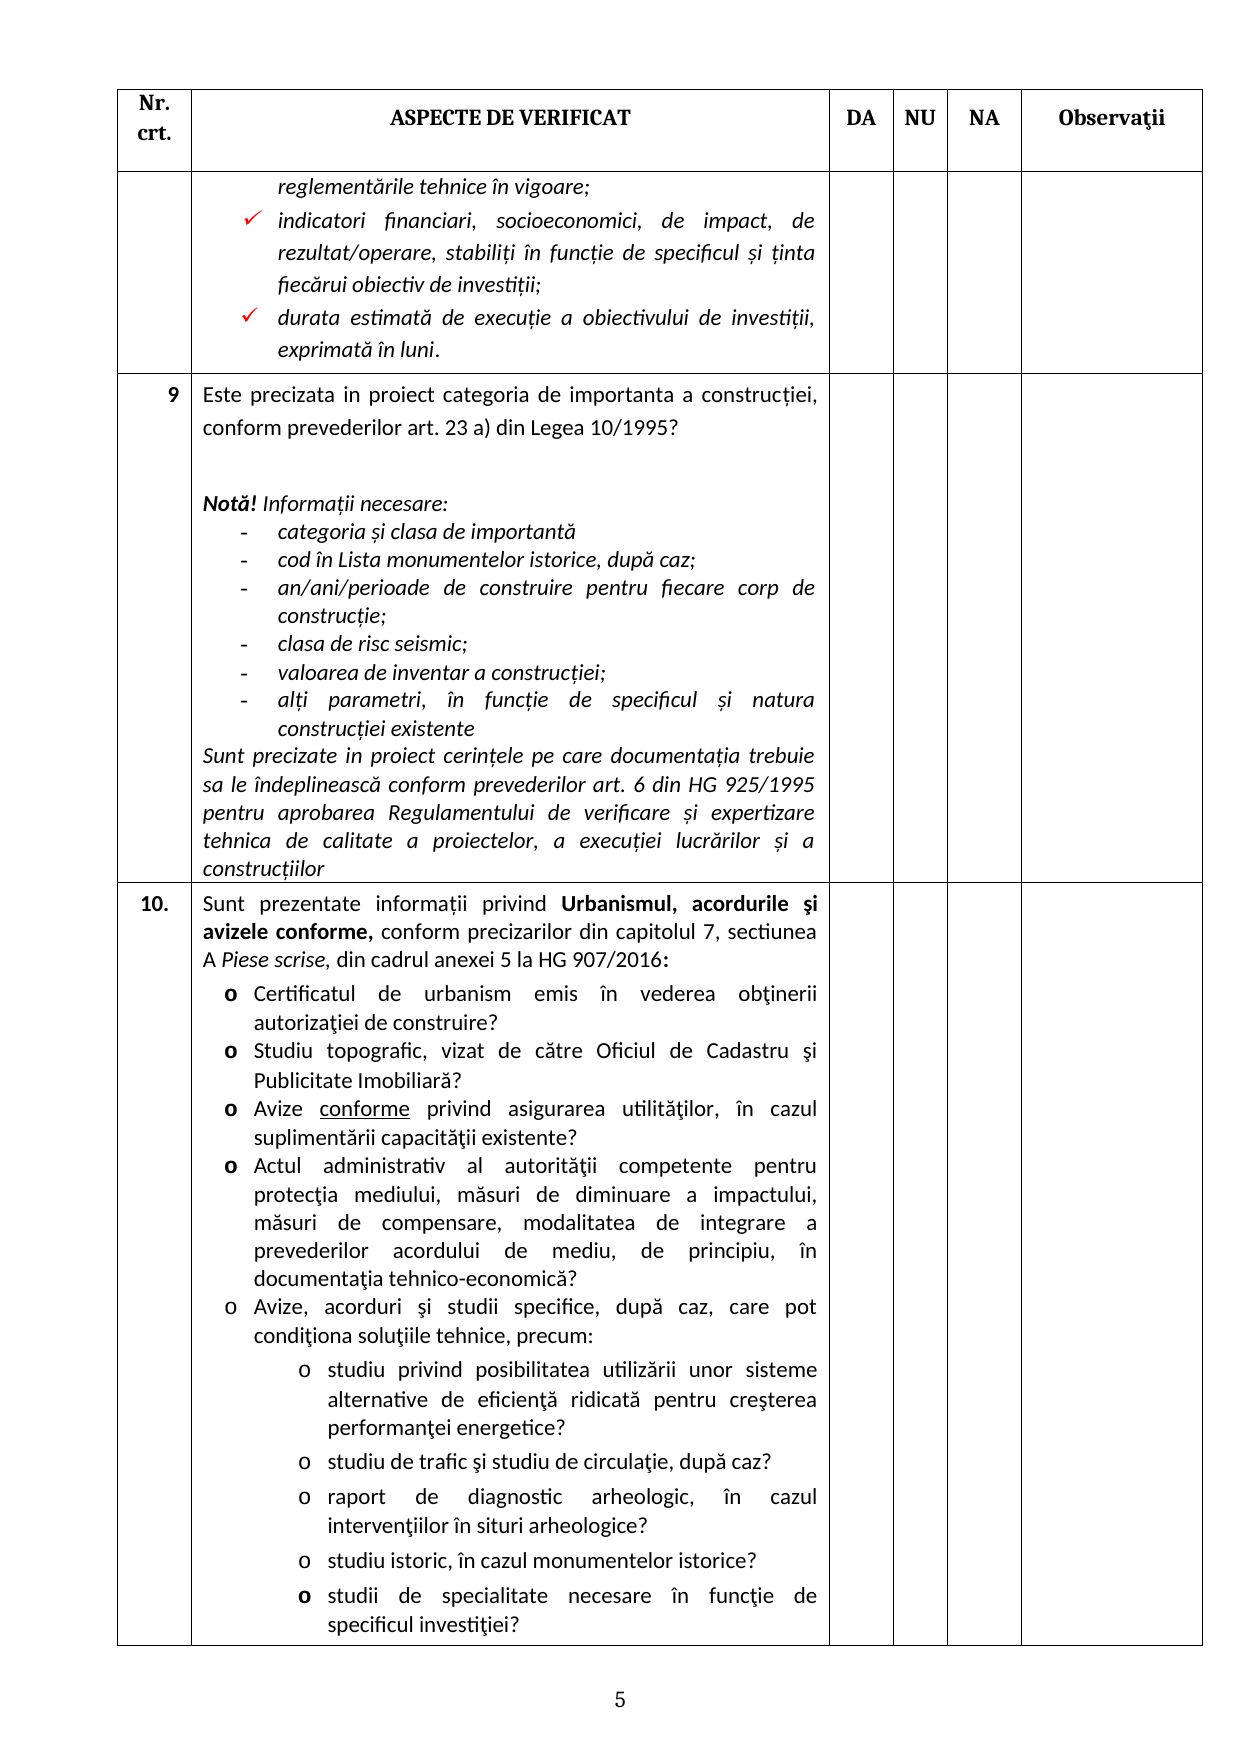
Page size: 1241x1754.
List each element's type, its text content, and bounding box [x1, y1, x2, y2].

table_header NU [894, 90, 947, 171]
table_cell [1022, 374, 1202, 882]
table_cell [192, 172, 829, 373]
table_header NA [948, 90, 1021, 171]
table_cell [830, 883, 893, 1645]
table_cell [894, 374, 947, 882]
table_cell [1022, 172, 1202, 373]
table_cell [948, 883, 1021, 1645]
table_cell [1022, 883, 1202, 1645]
table_cell Sunt prezentate informații privind Urbanismul, acordurile şi avizele conforme, conform precizarilor din capitolul 7, sectiunea A Piese scrise, din cadrul anexei 5 la HG 907/2016: Certificatul de urbanism emis în vederea obţinerii autorizaţiei de construire? Studiu topografic, vizat de către Oficiul de Cadastru şi Publicitate Imobiliară? Avize conforme privind asigurarea utilităţilor, în cazul suplimentării capacităţii existente? Actul administrativ al autorităţii competente pentru protecţia mediului, măsuri de diminuare a impactului, măsuri de compensare, modalitatea de integrare a prevederilor acordului de mediu, de principiu, în documentaţia tehnico-economică? Avize, acorduri şi studii specifice, după caz, care pot condiţiona soluţiile tehnice, precum: studiu privind posibilitatea utilizării unor sisteme alternative de eficienţă ridicată pentru creşterea performanţei energetice? studiu de trafic şi studiu de circulaţie, după caz? raport de diagnostic arheologic, în cazul intervenţiilor în situri arheologice? studiu istoric, în cazul monumentelor istorice? studii de specialitate necesare în funcţie de specificul investiţiei? [192, 883, 829, 1645]
table_cell [894, 883, 947, 1645]
table_cell [830, 172, 893, 373]
table_cell [894, 172, 947, 373]
table_header ASPECTE DE VERIFICAT [192, 90, 829, 171]
table_cell [830, 374, 893, 882]
table_cell [948, 374, 1021, 882]
table_cell Este precizata in proiect categoria de importanta a construcției, conform prevederilor art. 23 a) din Legea 10/1995? Notă! Informații necesare: categoria şi clasa de importantă cod în Lista monumentelor istorice, după caz; an/ani/perioade de construire pentru fiecare corp de construcție; clasa de risc seismic; valoarea de inventar a construcţiei; alţi parametri, în funcție de specificul şi natura construcției existente Sunt precizate in proiect cerințele pe care documentația trebuie sa le îndeplinească conform prevederilor art. 6 din HG 925/1995 pentru aprobarea Regulamentului de verificare şi expertizare tehnica de calitate a proiectelor, a execuției lucrărilor şi a construcțiilor [192, 374, 829, 882]
table_header Nr. crt. [118, 90, 191, 171]
table_header DA [830, 90, 893, 171]
table_header Observaţii [1022, 90, 1202, 171]
table_cell [948, 172, 1021, 373]
table_cell 9 [118, 374, 191, 882]
table_cell 10. [118, 883, 191, 1645]
